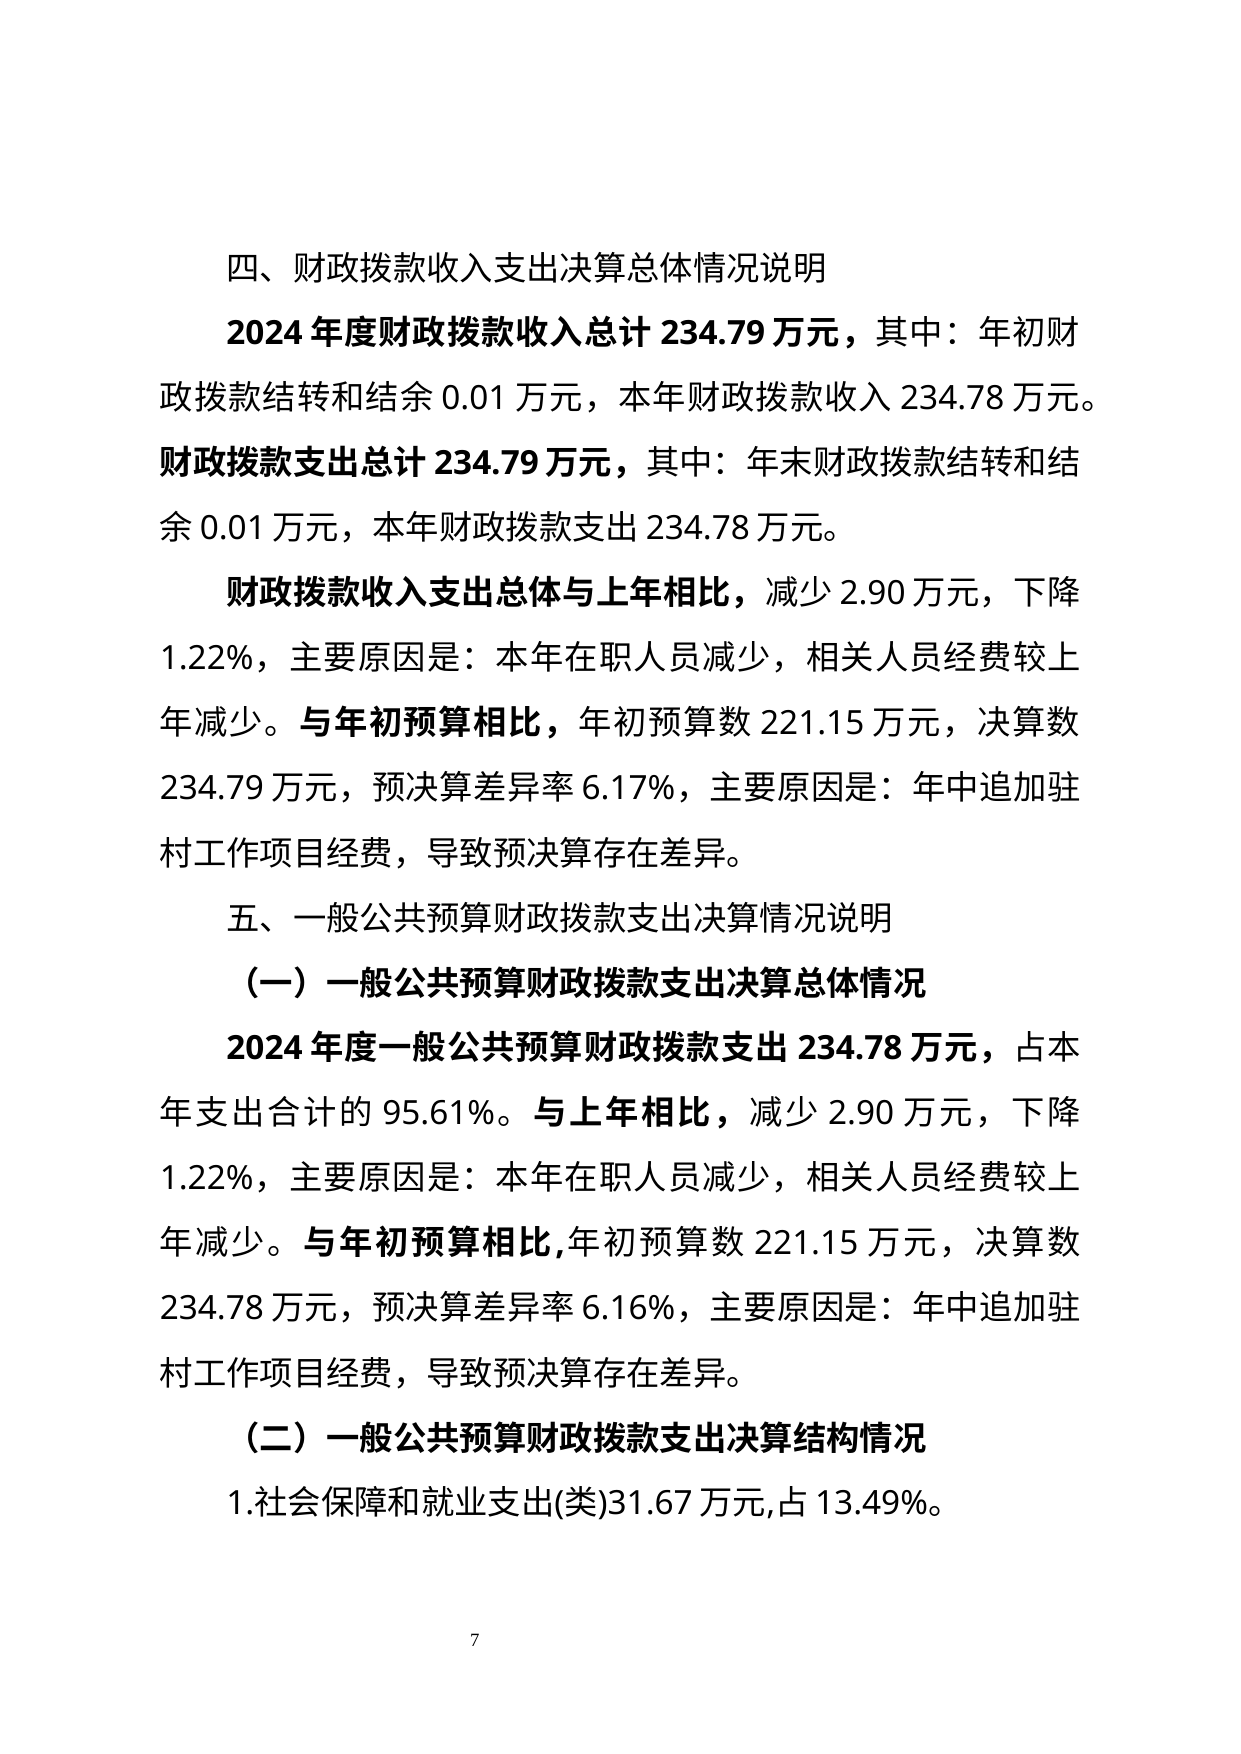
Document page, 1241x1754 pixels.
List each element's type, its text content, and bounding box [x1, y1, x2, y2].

text 四、财政拨款收入支出决算总体情况说明 [159, 233, 1081, 298]
text （一）一般公共预算财政拨款支出决算总体情况 [159, 948, 1081, 1013]
text （二）一般公共预算财政拨款支出决算结构情况 [159, 1403, 1081, 1468]
text 2024年度财政拨款收入总计234.79万元，其中：年初财政拨款结转和结余0.01万元，本年财政拨款收入234.78万元。财政拨款支出总计234.79万元，其中：年末财政拨款结转和结余0.01万元，本年财政拨款支出234.78万元。 [159, 298, 1081, 558]
text 2024年度一般公共预算财政拨款支出234.78万元，占本年支出合计的95.61%。与上年相比，减少2.90万元，下降1.22%，主要原因是：本年在职人员减少，相关人员经费较上年减少。与年初预算相比,年初预算数221.15万元，决算数234.78万元，预决算差异率6.16%，主要原因是：年中追加驻村工作项目经费，导致预决算存在差异。 [159, 1013, 1081, 1403]
text 财政拨款收入支出总体与上年相比，减少2.90万元，下降1.22%，主要原因是：本年在职人员减少，相关人员经费较上年减少。与年初预算相比，年初预算数221.15万元，决算数234.79万元，预决算差异率6.17%，主要原因是：年中追加驻村工作项目经费，导致预决算存在差异。 [159, 558, 1081, 883]
text 1.社会保障和就业支出(类)31.67万元,占13.49%。 [159, 1468, 1081, 1533]
text 五、一般公共预算财政拨款支出决算情况说明 [159, 883, 1081, 948]
